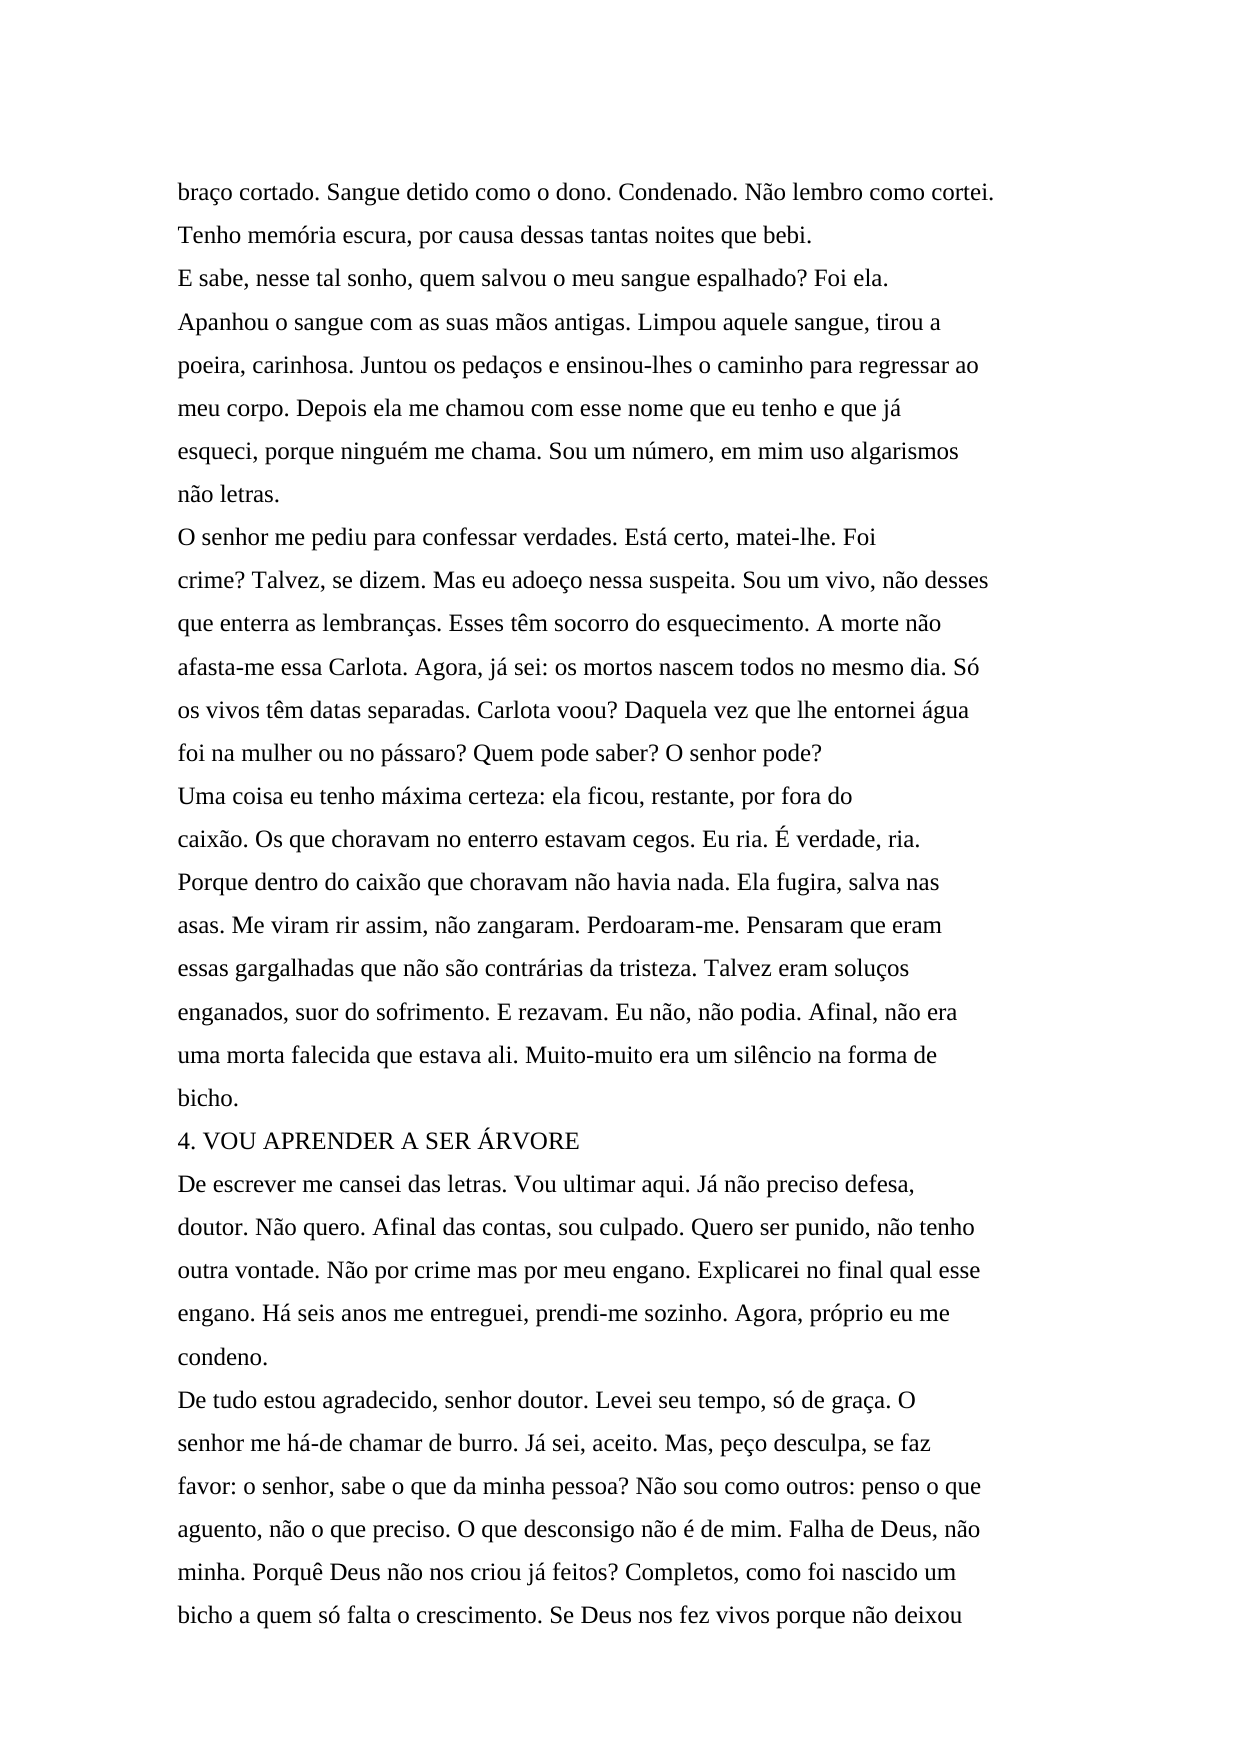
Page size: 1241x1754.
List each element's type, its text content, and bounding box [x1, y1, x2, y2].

text uma morta falecida que estava ali. Muito-muito era um silêncio na forma de [177, 1040, 1122, 1068]
text asas. Me viram rir assim, não zangaram. Perdoaram-me. Pensaram que eram [177, 910, 1122, 939]
text Porque dentro do caixão que choravam não havia nada. Ela fugira, salva nas [177, 867, 1122, 896]
text De escrever me cansei das letras. Vou ultimar aqui. Já não preciso defesa, [177, 1169, 1122, 1198]
text poeira, carinhosa. Juntou os pedaços e ensinou-lhes o caminho para regressar ao [177, 350, 1122, 378]
text esqueci, porque ninguém me chama. Sou um número, em mim uso algarismos [177, 436, 1122, 465]
text bicho a quem só falta o crescimento. Se Deus nos fez vivos porque não deixou [177, 1600, 1122, 1629]
text bicho. [177, 1083, 1122, 1112]
text senhor me há-de chamar de burro. Já sei, aceito. Mas, peço desculpa, se faz [177, 1428, 1122, 1457]
text favor: o senhor, sabe o que da minha pessoa? Não sou como outros: penso o que [177, 1471, 1122, 1500]
text Tenho memória escura, por causa dessas tantas noites que bebi. [177, 220, 1122, 249]
text enganados, suor do sofrimento. E rezavam. Eu não, não podia. Afinal, não era [177, 997, 1122, 1025]
text não letras. [177, 479, 1122, 508]
text minha. Porquê Deus não nos criou já feitos? Completos, como foi nascido um [177, 1557, 1122, 1586]
text foi na mulher ou no pássaro? Quem pode saber? O senhor pode? [177, 738, 1122, 767]
text Apanhou o sangue com as suas mãos antigas. Limpou aquele sangue, tirou a [177, 307, 1122, 335]
text engano. Há seis anos me entreguei, prendi-me sozinho. Agora, próprio eu me [177, 1298, 1122, 1327]
text condeno. [177, 1342, 1122, 1370]
text outra vontade. Não por crime mas por meu engano. Explicarei no final qual esse [177, 1255, 1122, 1284]
text os vivos têm datas separadas. Carlota voou? Daquela vez que lhe entornei água [177, 695, 1122, 723]
text caixão. Os que choravam no enterro estavam cegos. Eu ria. É verdade, ria. [177, 824, 1122, 853]
text braço cortado. Sangue detido como o dono. Condenado. Não lembro como cortei. [177, 177, 1122, 206]
text 4. VOU APRENDER A SER ÁRVORE [177, 1126, 1122, 1155]
text essas gargalhadas que não são contrárias da tristeza. Talvez eram soluços [177, 953, 1122, 982]
text meu corpo. Depois ela me chamou com esse nome que eu tenho e que já [177, 393, 1122, 422]
text afasta-me essa Carlota. Agora, já sei: os mortos nascem todos no mesmo dia. Só [177, 652, 1122, 680]
text O senhor me pediu para confessar verdades. Está certo, matei-lhe. Foi [177, 522, 1122, 551]
text E sabe, nesse tal sonho, quem salvou o meu sangue espalhado? Foi ela. [177, 263, 1122, 292]
text aguento, não o que preciso. O que desconsigo não é de mim. Falha de Deus, não [177, 1514, 1122, 1543]
text Uma coisa eu tenho máxima certeza: ela ficou, restante, por fora do [177, 781, 1122, 810]
text crime? Talvez, se dizem. Mas eu adoeço nessa suspeita. Sou um vivo, não desses [177, 565, 1122, 594]
text doutor. Não quero. Afinal das contas, sou culpado. Quero ser punido, não tenho [177, 1212, 1122, 1241]
text que enterra as lembranças. Esses têm socorro do esquecimento. A morte não [177, 608, 1122, 637]
text De tudo estou agradecido, senhor doutor. Levei seu tempo, só de graça. O [177, 1385, 1122, 1413]
